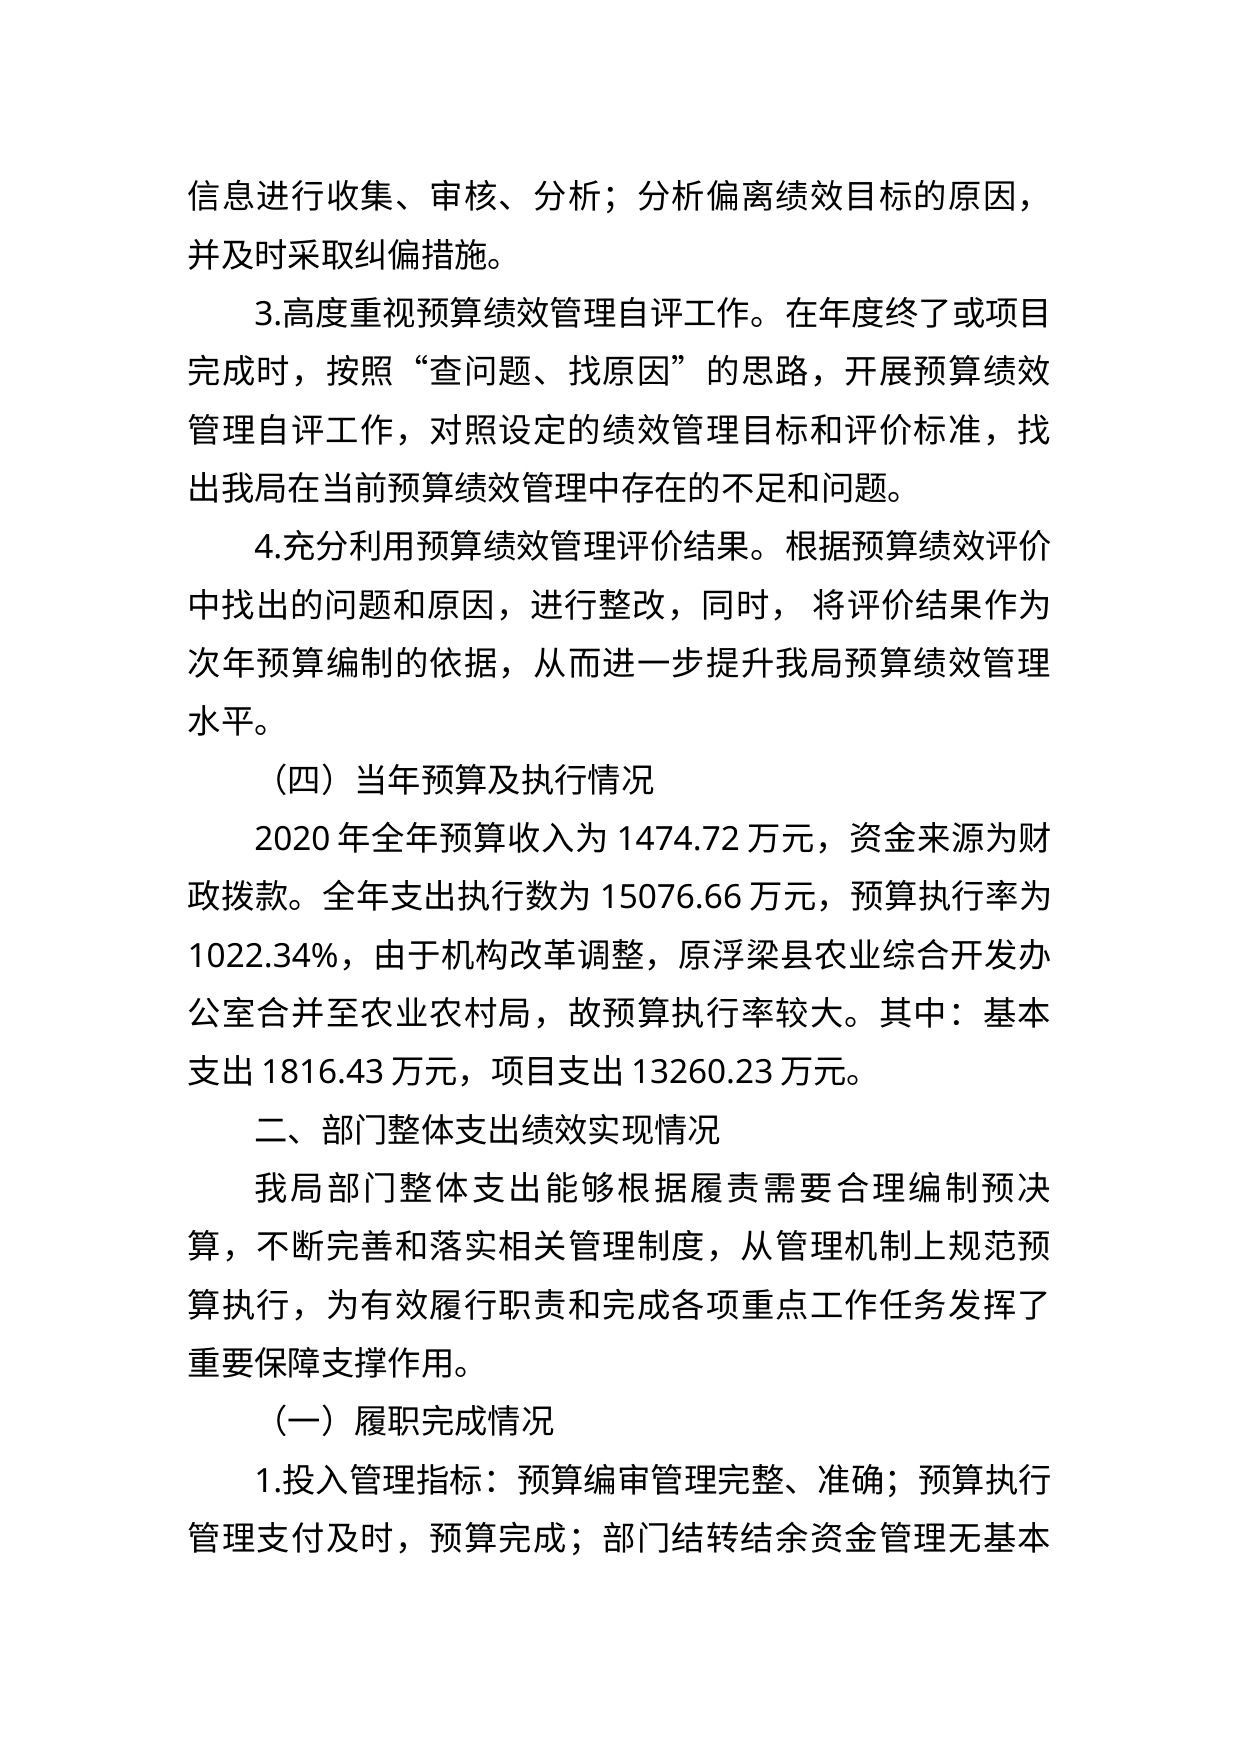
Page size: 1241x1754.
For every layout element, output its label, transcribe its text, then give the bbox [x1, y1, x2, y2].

list 履职完成情况 [187, 1387, 1053, 1445]
list 4.充分利用预算绩效管理评价结果。根据预算绩效评价中找出的问题和原因，进行整改，同时， 将评价结果作为次年预算编制的依据，从而进一步提升我局预算绩效管理水平。 [187, 512, 1053, 745]
list 我局部门整体支出能够根据履责需要合理编制预决算，不断完善和落实相关管理制度，从管理机制上规范预算执行，为有效履行职责和完成各项重点工作任务发挥了重要保障支撑作用。 [187, 1154, 1053, 1387]
list 2020年全年预算收入为1474.72万元，资金来源为财政拨款。全年支出执行数为15076.66万元，预算执行率为1022.34%，由于机构改革调整，原浮梁县农业综合开发办公室合并至农业农村局，故预算执行率较大。其中：基本支出1816.43万元，项目支出13260.23万元。 [187, 804, 1053, 1095]
list 当年预算及执行情况 [187, 745, 1053, 804]
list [187, 1445, 1053, 1562]
list 3.高度重视预算绩效管理自评工作。在年度终了或项目完成时，按照“查问题、找原因”的思路，开展预算绩效管理自评工作，对照设定的绩效管理目标和评价标准，找出我局在当前预算绩效管理中存在的不足和问题。 [187, 279, 1053, 512]
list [187, 162, 1053, 279]
list 部门整体支出绩效实现情况 [187, 1095, 1053, 1154]
